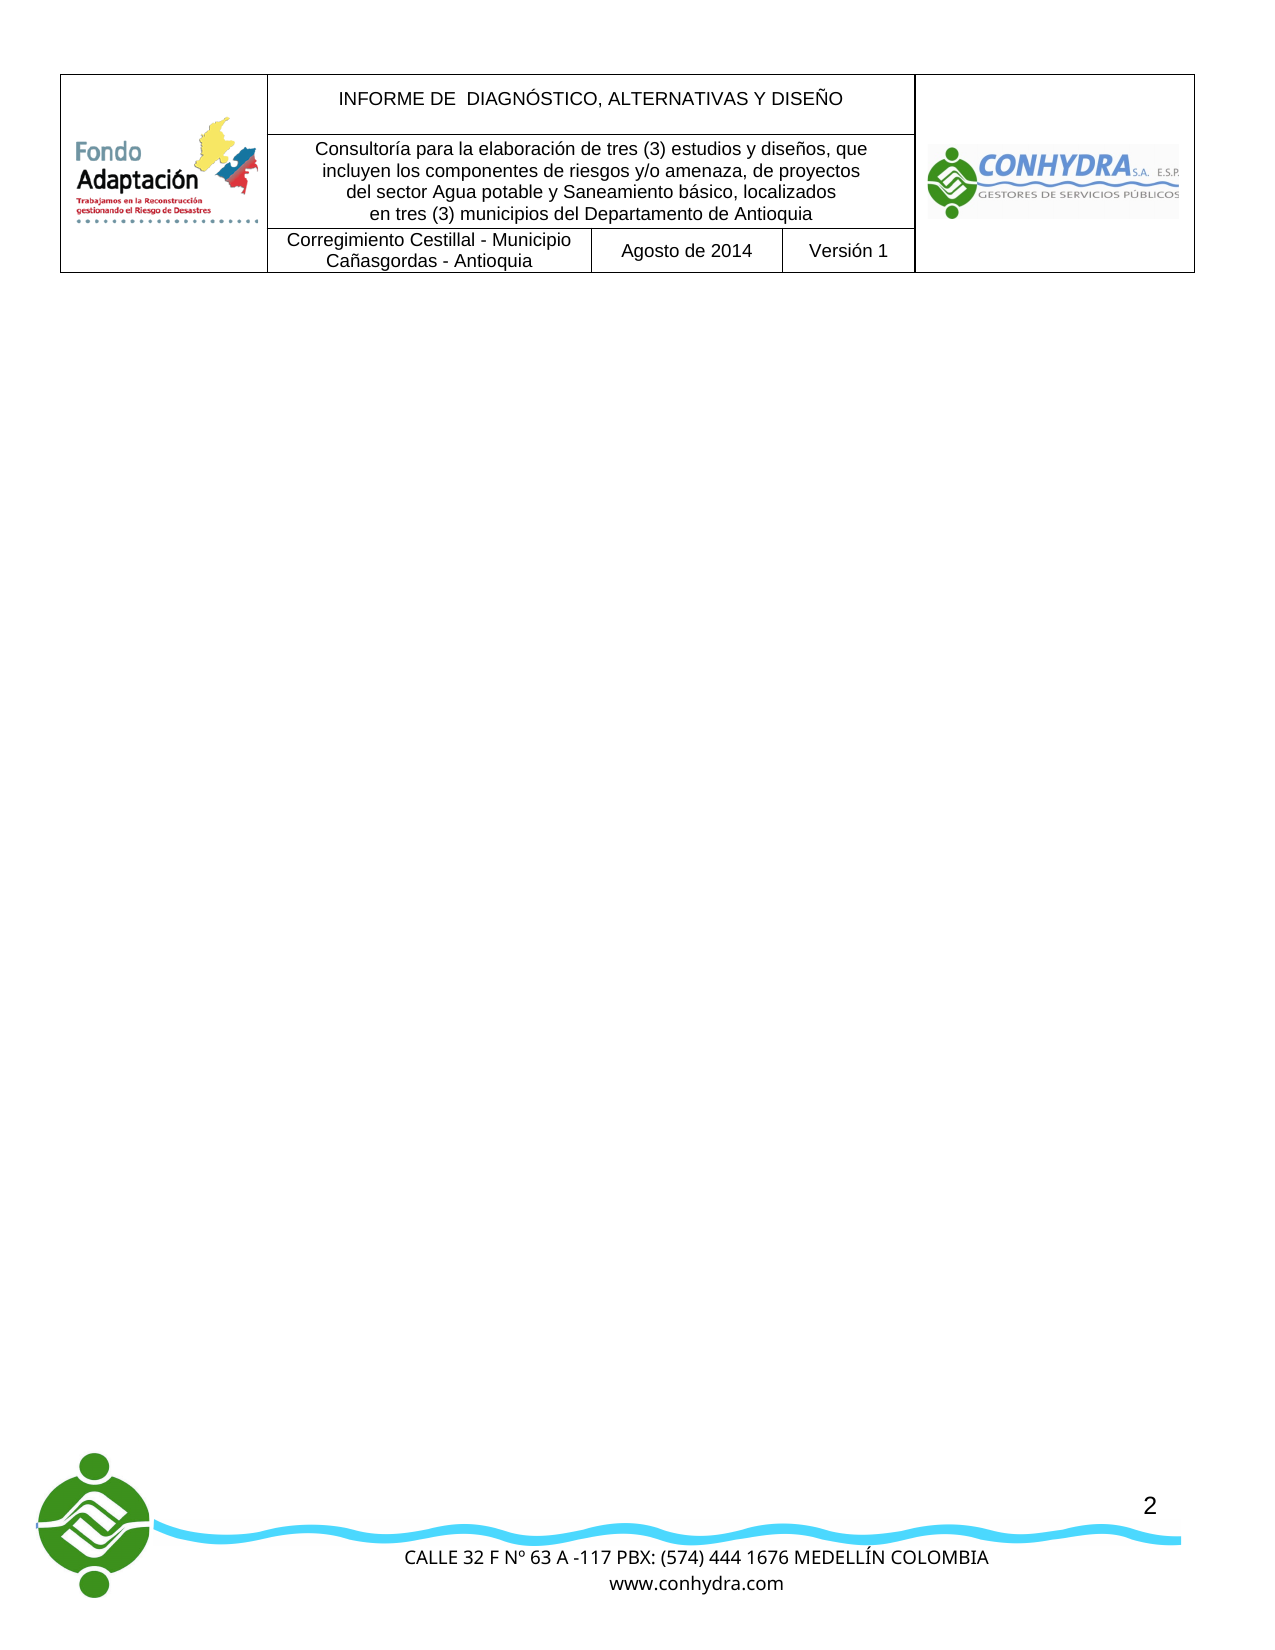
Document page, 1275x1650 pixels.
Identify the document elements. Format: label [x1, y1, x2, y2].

picture [76, 111, 259, 224]
picture [35, 1447, 150, 1598]
picture [153, 1519, 1182, 1546]
picture [927, 144, 1179, 219]
